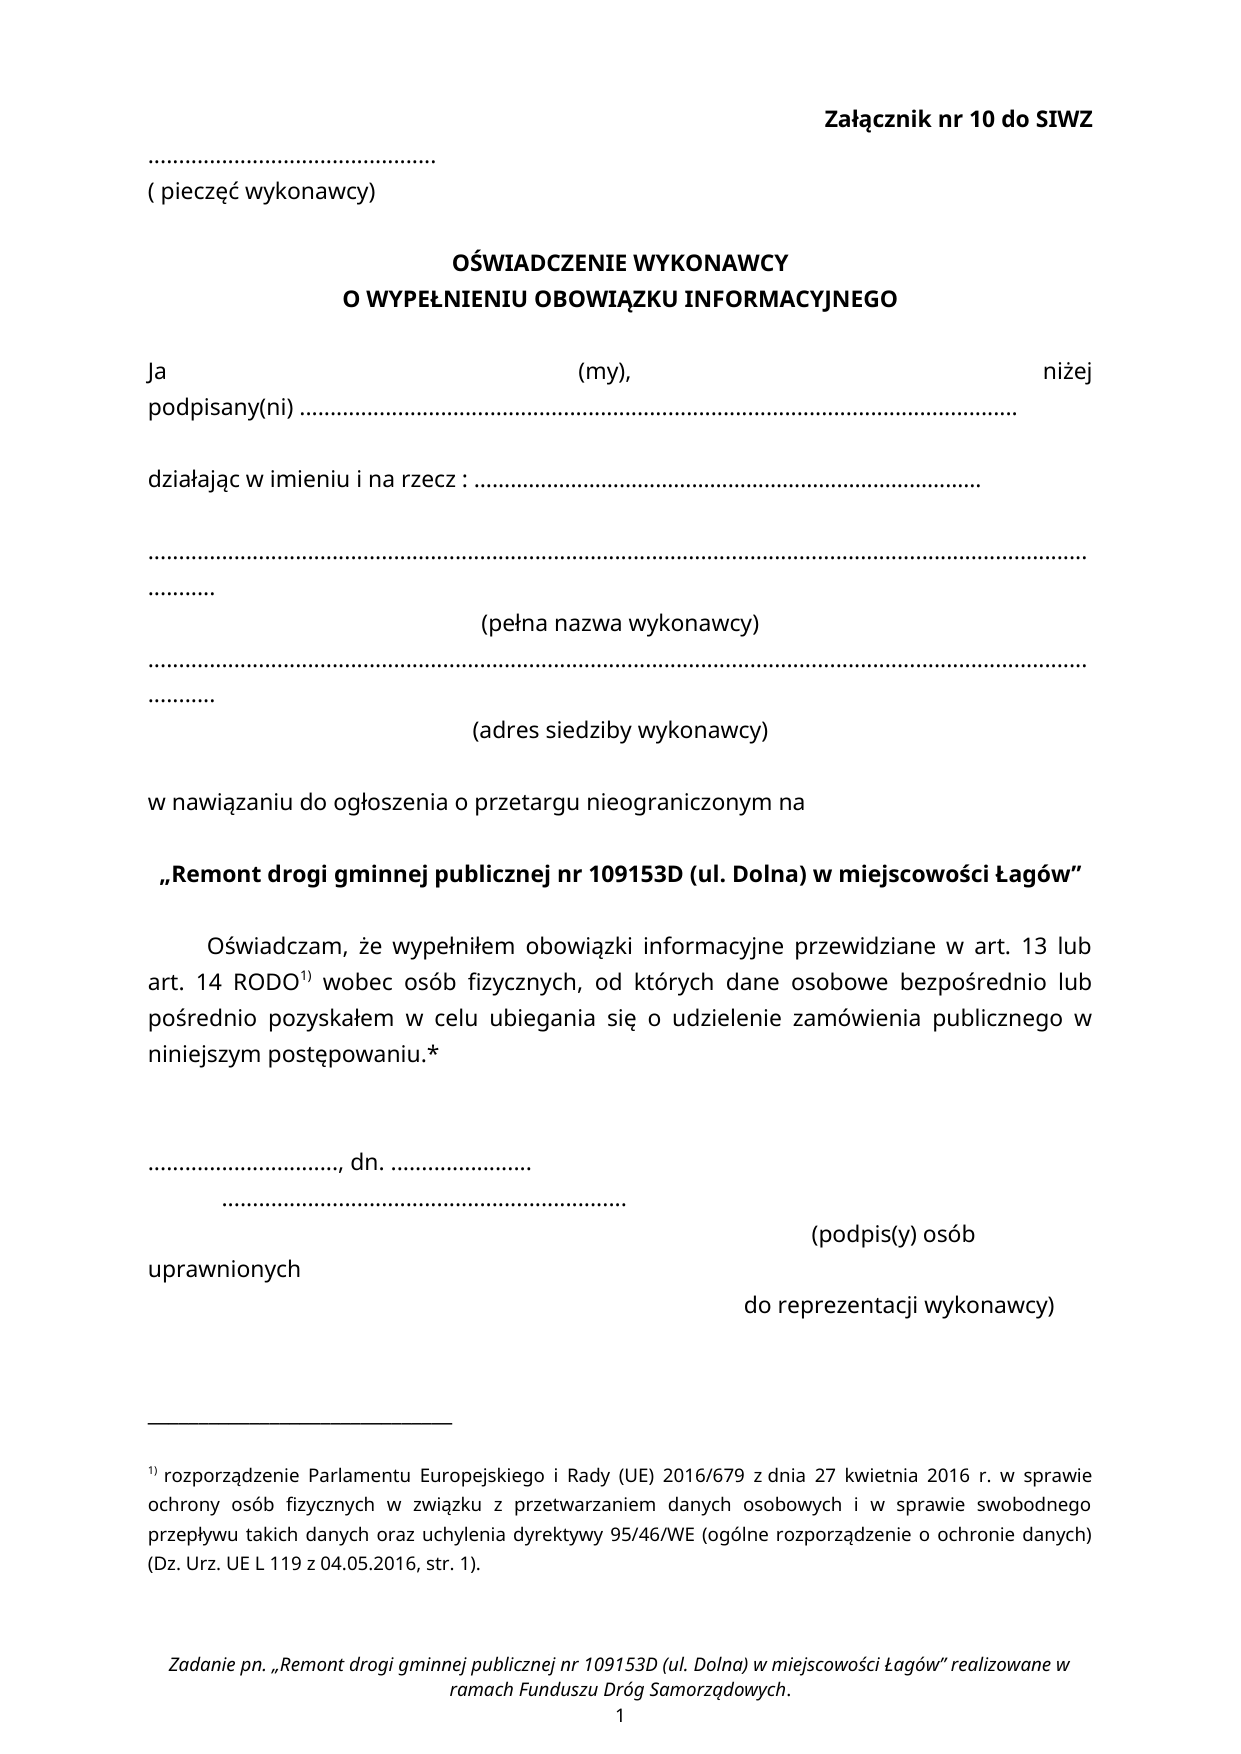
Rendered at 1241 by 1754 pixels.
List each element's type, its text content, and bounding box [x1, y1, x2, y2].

text .................................................................................................................................................................... [148, 642, 1093, 710]
text ( pieczęć wykonawcy) [148, 175, 1093, 207]
text działając w imieniu i na rzecz : ………………………………………………………………………… [148, 463, 1093, 494]
text OŚWIADCZENIE WYKONAWCY [148, 247, 1093, 278]
text O WYPEŁNIENIU OBOWIĄZKU INFORMACYJNEGO [148, 283, 1093, 314]
text ..............................., dn. ....................... .................................................................. [148, 1146, 1093, 1213]
text „Remont drogi gminnej publicznej nr 109153D (ul. Dolna) w miejscowości Łagów” [148, 858, 1093, 889]
text ______________________________ [148, 1397, 1093, 1428]
text .................................................................................................................................................................... [148, 535, 1093, 602]
text Ja (my), niżej podpisany(ni) ..................................................................................................................... [148, 355, 1093, 422]
text Oświadczam, że wypełniłem obowiązki informacyjne przewidziane w art. 13 lub art. 14 RODO1) wobec osób fizycznych, od których dane osobowe bezpośrednio lub pośrednio pozyskałem w celu ubiegania się o udzielenie zamówienia publicznego w niniejszym postępowaniu.* [148, 930, 1093, 1069]
text w nawiązaniu do ogłoszenia o przetargu nieograniczonym na [148, 786, 1093, 817]
text ............................................... [148, 139, 1093, 171]
text do reprezentacji wykonawcy) [664, 1289, 1093, 1321]
text (adres siedziby wykonawcy) [148, 714, 1093, 746]
text (pełna nazwa wykonawcy) [148, 607, 1093, 638]
text 1) rozporządzenie Parlamentu Europejskiego i Rady (UE) 2016/679 z dnia 27 kwietnia 2016 r. w sprawie ochrony osób fizycznych w związku z przetwarzaniem danych osobowych i w sprawie swobodnego przepływu takich danych oraz uchylenia dyrektywy 95/46/WE (ogólne rozporządzenie o ochronie danych) (Dz. Urz. UE L 119 z 04.05.2016, str. 1). [148, 1462, 1093, 1576]
text (podpis(y) osób uprawnionych [148, 1217, 1093, 1285]
text Załącznik nr 10 do SIWZ [148, 103, 1093, 135]
